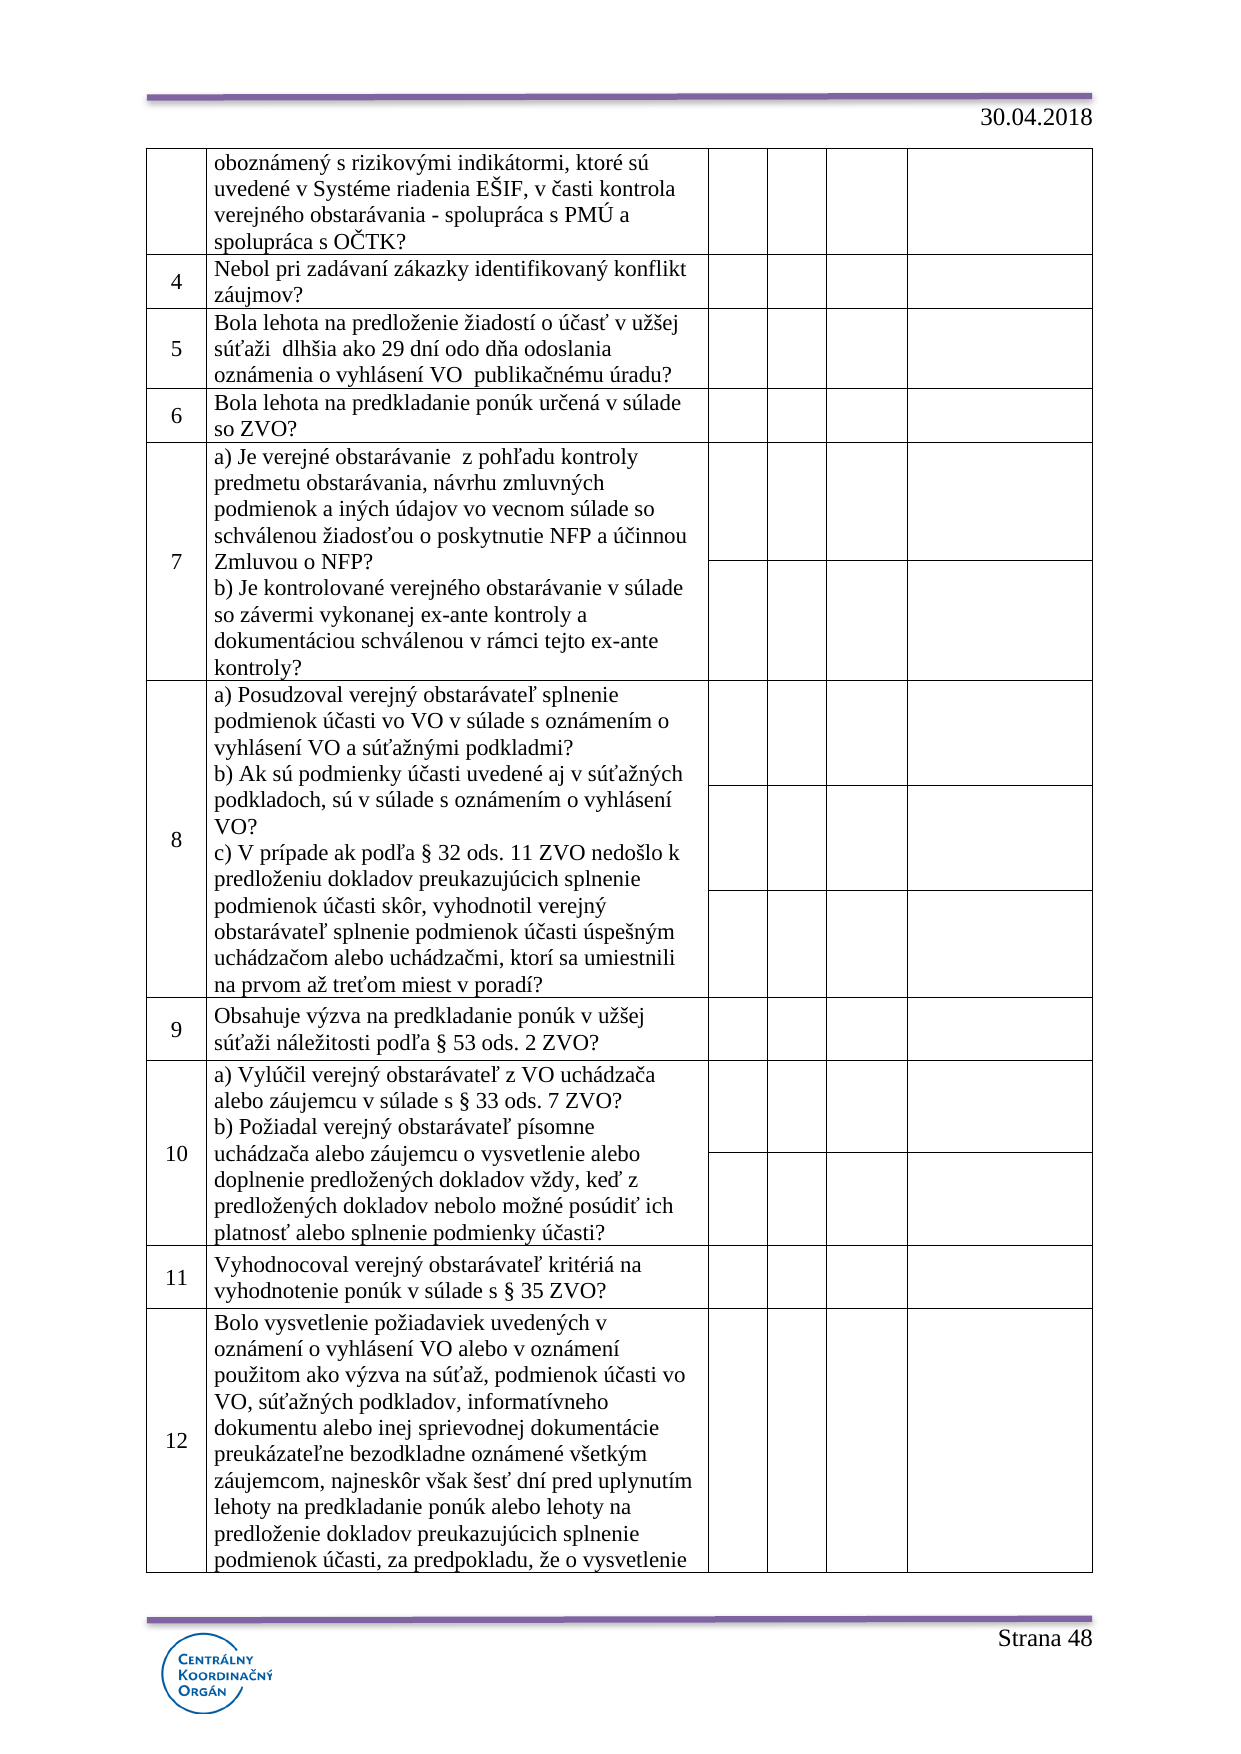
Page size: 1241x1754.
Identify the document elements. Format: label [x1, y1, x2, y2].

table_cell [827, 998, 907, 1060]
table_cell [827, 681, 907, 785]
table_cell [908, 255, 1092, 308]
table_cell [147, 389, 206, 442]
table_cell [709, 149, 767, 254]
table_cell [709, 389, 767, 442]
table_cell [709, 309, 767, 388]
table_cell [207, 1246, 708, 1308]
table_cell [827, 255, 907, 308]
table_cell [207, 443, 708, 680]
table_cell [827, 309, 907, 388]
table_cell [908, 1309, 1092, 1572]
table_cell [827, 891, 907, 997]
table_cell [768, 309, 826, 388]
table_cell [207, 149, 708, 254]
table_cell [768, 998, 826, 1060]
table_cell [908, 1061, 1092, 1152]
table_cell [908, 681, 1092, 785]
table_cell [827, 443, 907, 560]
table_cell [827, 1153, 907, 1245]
picture [159, 1631, 272, 1713]
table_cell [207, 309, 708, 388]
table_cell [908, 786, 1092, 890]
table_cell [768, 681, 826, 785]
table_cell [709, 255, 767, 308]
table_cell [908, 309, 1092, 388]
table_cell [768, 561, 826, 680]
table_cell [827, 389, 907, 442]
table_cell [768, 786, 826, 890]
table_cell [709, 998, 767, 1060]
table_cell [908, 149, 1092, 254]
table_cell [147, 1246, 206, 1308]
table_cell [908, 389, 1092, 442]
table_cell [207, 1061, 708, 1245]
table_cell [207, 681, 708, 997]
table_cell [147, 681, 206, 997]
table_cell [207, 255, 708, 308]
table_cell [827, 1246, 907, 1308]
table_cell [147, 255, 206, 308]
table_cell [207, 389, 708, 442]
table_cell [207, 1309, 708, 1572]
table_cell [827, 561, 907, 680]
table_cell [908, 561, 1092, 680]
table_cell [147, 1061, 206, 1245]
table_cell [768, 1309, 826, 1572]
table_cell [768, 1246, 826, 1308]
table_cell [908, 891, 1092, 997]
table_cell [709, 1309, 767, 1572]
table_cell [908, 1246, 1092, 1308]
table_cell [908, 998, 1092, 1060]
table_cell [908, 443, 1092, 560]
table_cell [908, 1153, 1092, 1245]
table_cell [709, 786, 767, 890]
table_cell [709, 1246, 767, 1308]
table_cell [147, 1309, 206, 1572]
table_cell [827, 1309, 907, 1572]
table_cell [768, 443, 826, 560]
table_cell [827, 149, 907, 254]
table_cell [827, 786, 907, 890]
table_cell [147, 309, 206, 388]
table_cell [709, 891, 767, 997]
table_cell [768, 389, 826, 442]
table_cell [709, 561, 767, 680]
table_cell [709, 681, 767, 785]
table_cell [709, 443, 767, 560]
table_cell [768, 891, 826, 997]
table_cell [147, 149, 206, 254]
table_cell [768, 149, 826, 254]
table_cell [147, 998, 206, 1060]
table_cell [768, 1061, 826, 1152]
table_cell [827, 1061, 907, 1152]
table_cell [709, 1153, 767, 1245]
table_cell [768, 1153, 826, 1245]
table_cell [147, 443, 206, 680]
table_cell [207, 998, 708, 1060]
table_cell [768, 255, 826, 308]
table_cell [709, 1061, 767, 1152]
